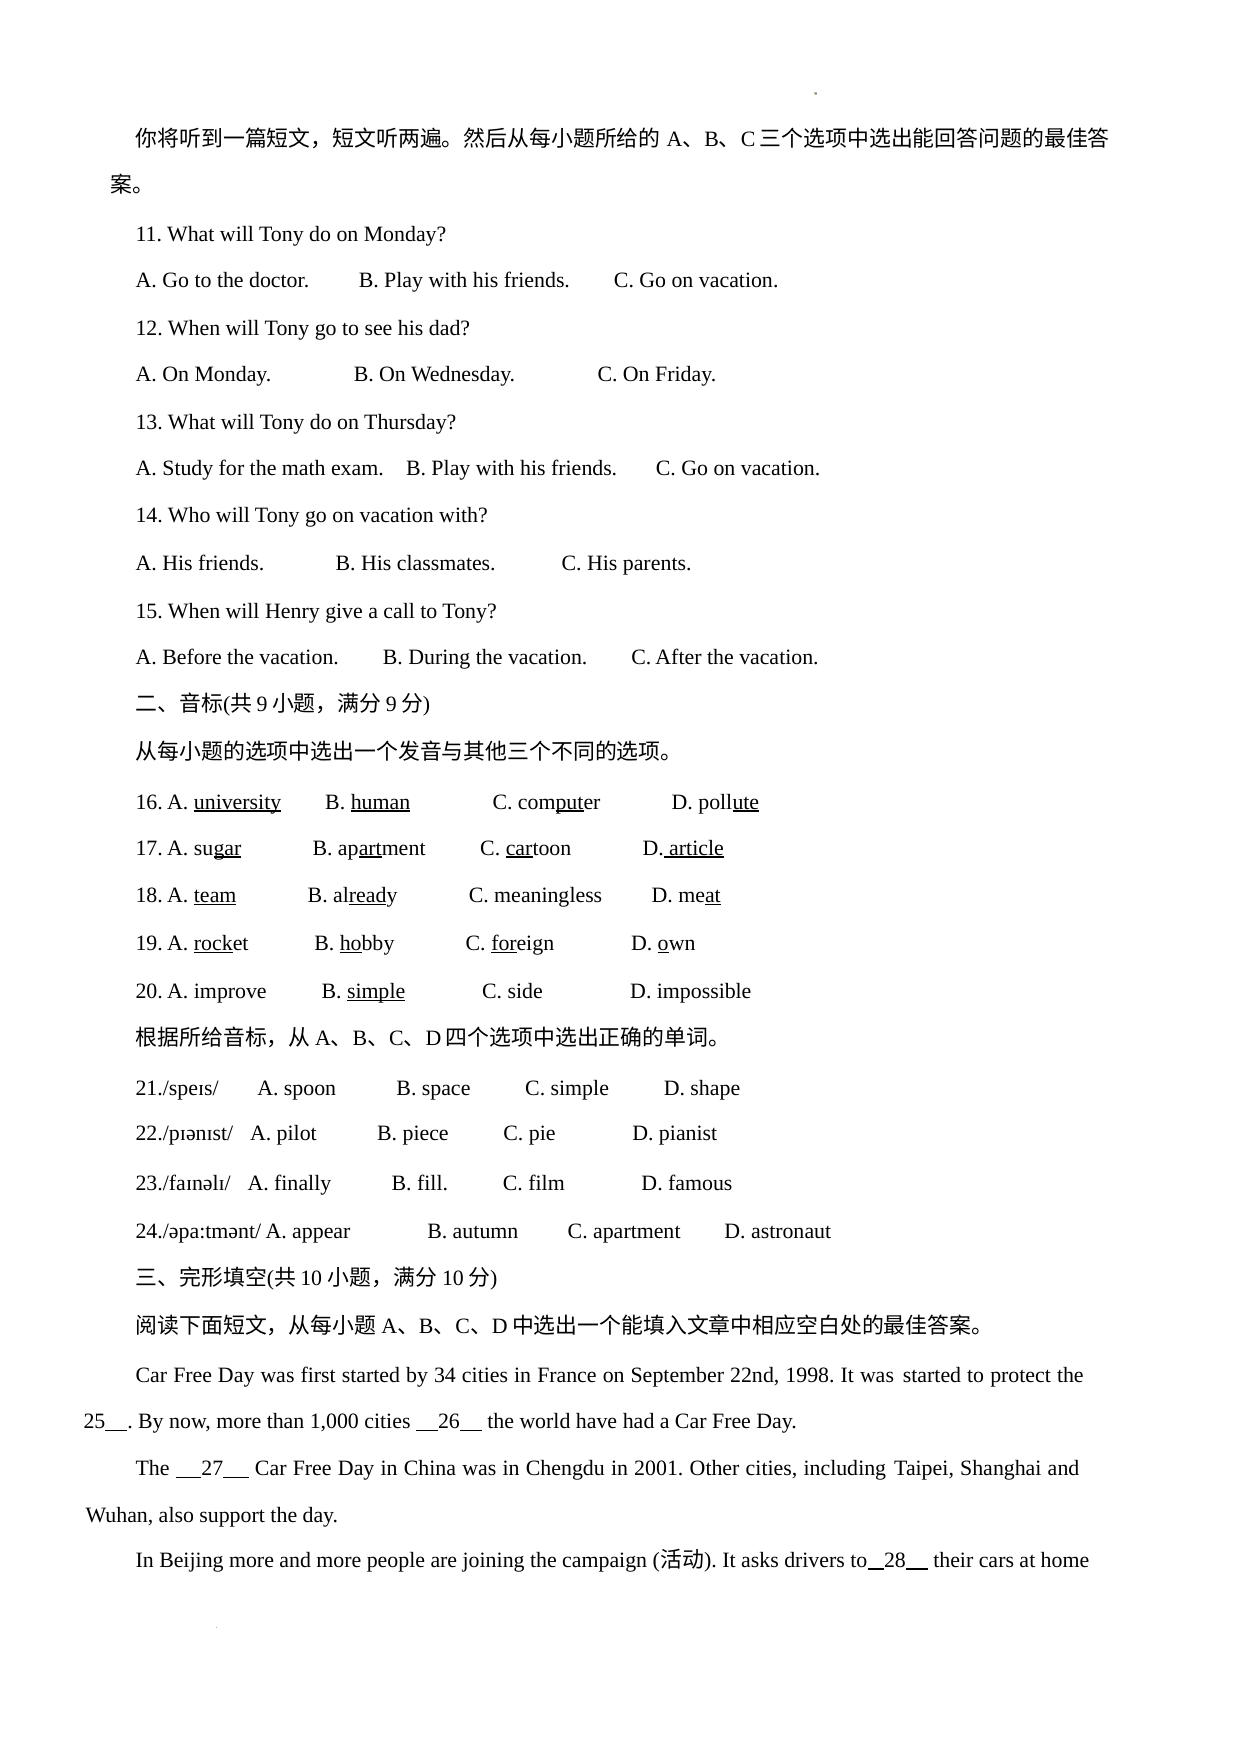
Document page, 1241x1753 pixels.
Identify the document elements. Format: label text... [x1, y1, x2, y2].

text 23./faɪnəlɪ/ A. finally B. fill. C. film D. famous [135, 1164, 1157, 1196]
text A. Go to the doctor. B. Play with his friends. C. Go on vacation. [135, 261, 1157, 292]
text 你将听到一篇短文，短文听两遍。然后从每小题所给的A、B、C三个选项中选出能回答问题的最佳答案。 [110, 107, 1111, 198]
text 12. When will Tony go to see his dad? [135, 309, 1157, 340]
text 二、音标(共9小题，满分9分) [135, 686, 1157, 718]
text A. His friends. B. His classmates. C. His parents. [135, 544, 1157, 576]
text 21./speɪs/ A. spoon B. space C. simple D. shape [135, 1068, 1157, 1100]
text A. Before the vacation. B. During the vacation. C. After the vacation. [135, 638, 1157, 669]
text 从每小题的选项中选出一个发音与其他三个不同的选项。 [135, 734, 1157, 766]
text 三、完形填空(共10 小题，满分 10分) [135, 1260, 1157, 1292]
text 16. A. university B. human C. computer D. pollute [135, 783, 1157, 814]
text 根据所给音标，从A、B、C、D四个选项中选出正确的单词。 [135, 1020, 1157, 1052]
text 18. A. team B. already C. meaningless D. meat [135, 876, 1157, 908]
text 阅读下面短文，从每小题 A、B、C、D中选出一个能填入文章中相应空白处的最佳答案。 [135, 1308, 1157, 1340]
text 15. When will Henry give a call to Tony? [135, 592, 1157, 623]
text A. On Monday. B. On Wednesday. C. On Friday. [135, 355, 1157, 386]
text Car Free Day was first started by 34 cities in France on September 22nd, 1998. It was started to protect the 25 . By now, more than 1,000 cities 26 the world have had a Car Free Day. [83, 1340, 1084, 1433]
text 14. Who will Tony go on vacation with? [135, 496, 1157, 528]
text 13. What will Tony do on Thursday? [135, 403, 1157, 434]
text 20. A. improve B. simple C. side D. impossible [135, 972, 1157, 1003]
text 24./əpa:tmənt/ A. appear B. autumn C. apartment D. astronaut [135, 1212, 1157, 1243]
text A. Study for the math exam. B. Play with his friends. C. Go on vacation. [135, 448, 1157, 480]
text In Beijing more and more people are joining the campaign (活动). It asks drivers to 28 their cars at home [135, 1542, 1157, 1573]
text The 27 Car Free Day in China was in Chengdu in 2001. Other cities, including Taipei, Shanghai and Wuhan, also support the day. [85, 1433, 1080, 1527]
text 22./pɪənɪst/ A. pilot B. piece C. pie D. pianist [135, 1114, 1157, 1146]
text 17. A. sugar B. apartment C. cartoon D. article [135, 828, 1157, 860]
text 11. What will Tony do on Monday? [135, 215, 1157, 246]
text 19. A. rocket B. hobby C. foreign D. own [135, 924, 1157, 956]
